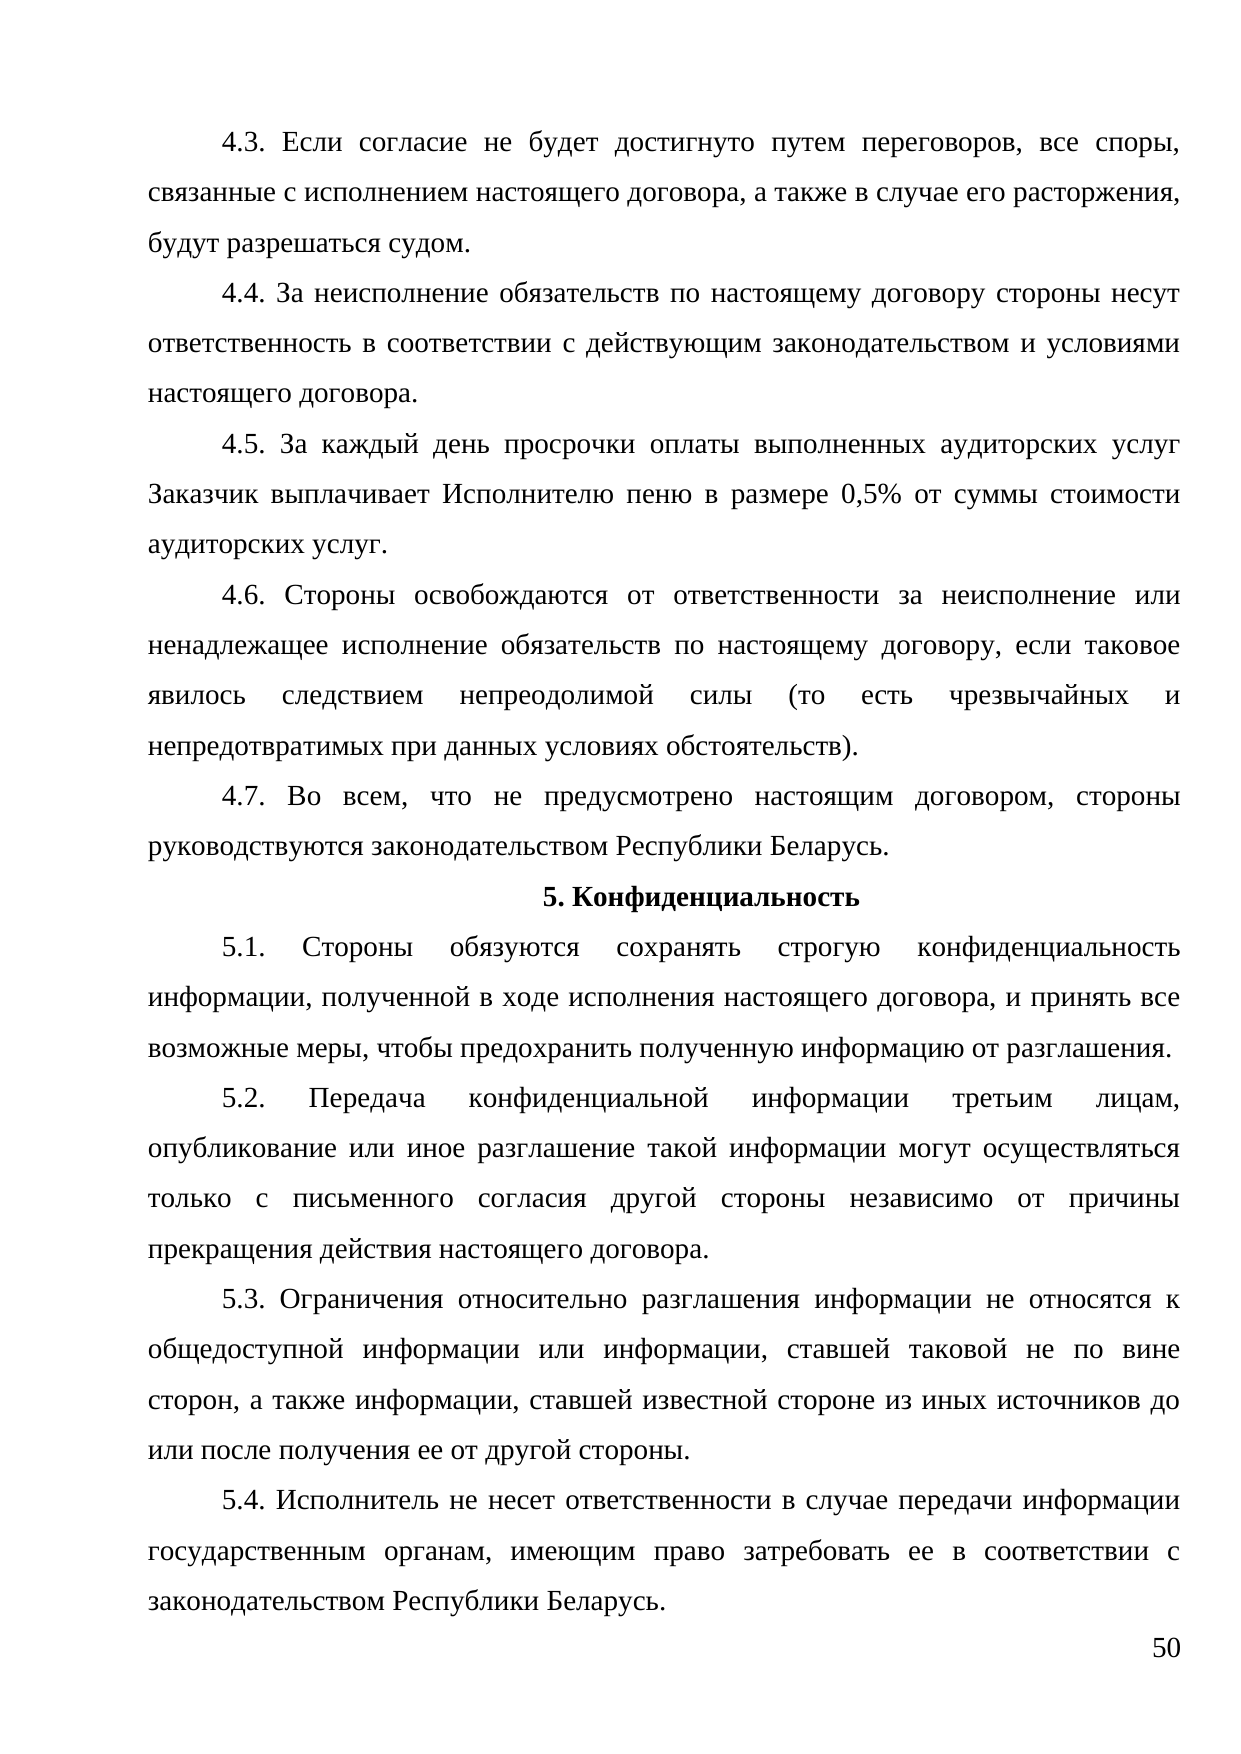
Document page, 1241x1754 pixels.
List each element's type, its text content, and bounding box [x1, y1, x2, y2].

text 5.1. Стороны обязуются сохранять строгую конфиденциальность информации, полученной в ходе исполнения настоящего договора, и принять все возможные меры, чтобы предохранить полученную информацию от разглашения. [148, 929, 1181, 1063]
text 5. Конфиденциальность [148, 879, 1181, 912]
text 4.7. Во всем, что не предусмотрено настоящим договором, стороны руководствуются законодательством Республики Беларусь. [148, 778, 1181, 862]
text 4.5. За каждый день просрочки оплаты выполненных аудиторских услуг Заказчик выплачивает Исполнителю пеню в размере 0,5% от суммы стоимости аудиторских услуг. [148, 426, 1181, 560]
text 5.2. Передача конфиденциальной информации третьим лицам, опубликование или иное разглашение такой информации могут осуществляться только с письменного согласия другой стороны независимо от причины прекращения действия настоящего договора. [148, 1080, 1181, 1264]
text 4.3. Если согласие не будет достигнуто путем переговоров, все споры, связанные с исполнением настоящего договора, а также в случае его расторжения, будут разрешаться судом. [148, 124, 1181, 258]
text 5.3. Ограничения относительно разглашения информации не относятся к общедоступной информации или информации, ставшей таковой не по вине сторон, а также информации, ставшей известной стороне из иных источников до или после получения ее от другой стороны. [148, 1281, 1181, 1466]
text 5.4. Исполнитель не несет ответственности в случае передачи информации государственным органам, имеющим право затребовать ее в соответствии с законодательством Республики Беларусь. [148, 1482, 1181, 1617]
text 4.4. За неисполнение обязательств по настоящему договору стороны несут ответственность в соответствии с действующим законодательством и условиями настоящего договора. [148, 275, 1181, 409]
text 4.6. Стороны освобождаются от ответственности за неисполнение или ненадлежащее исполнение обязательств по настоящему договору, если таковое явилось следствием непреодолимой силы (то есть чрезвычайных и непредотвратимых при данных условиях обстоятельств). [148, 577, 1181, 761]
